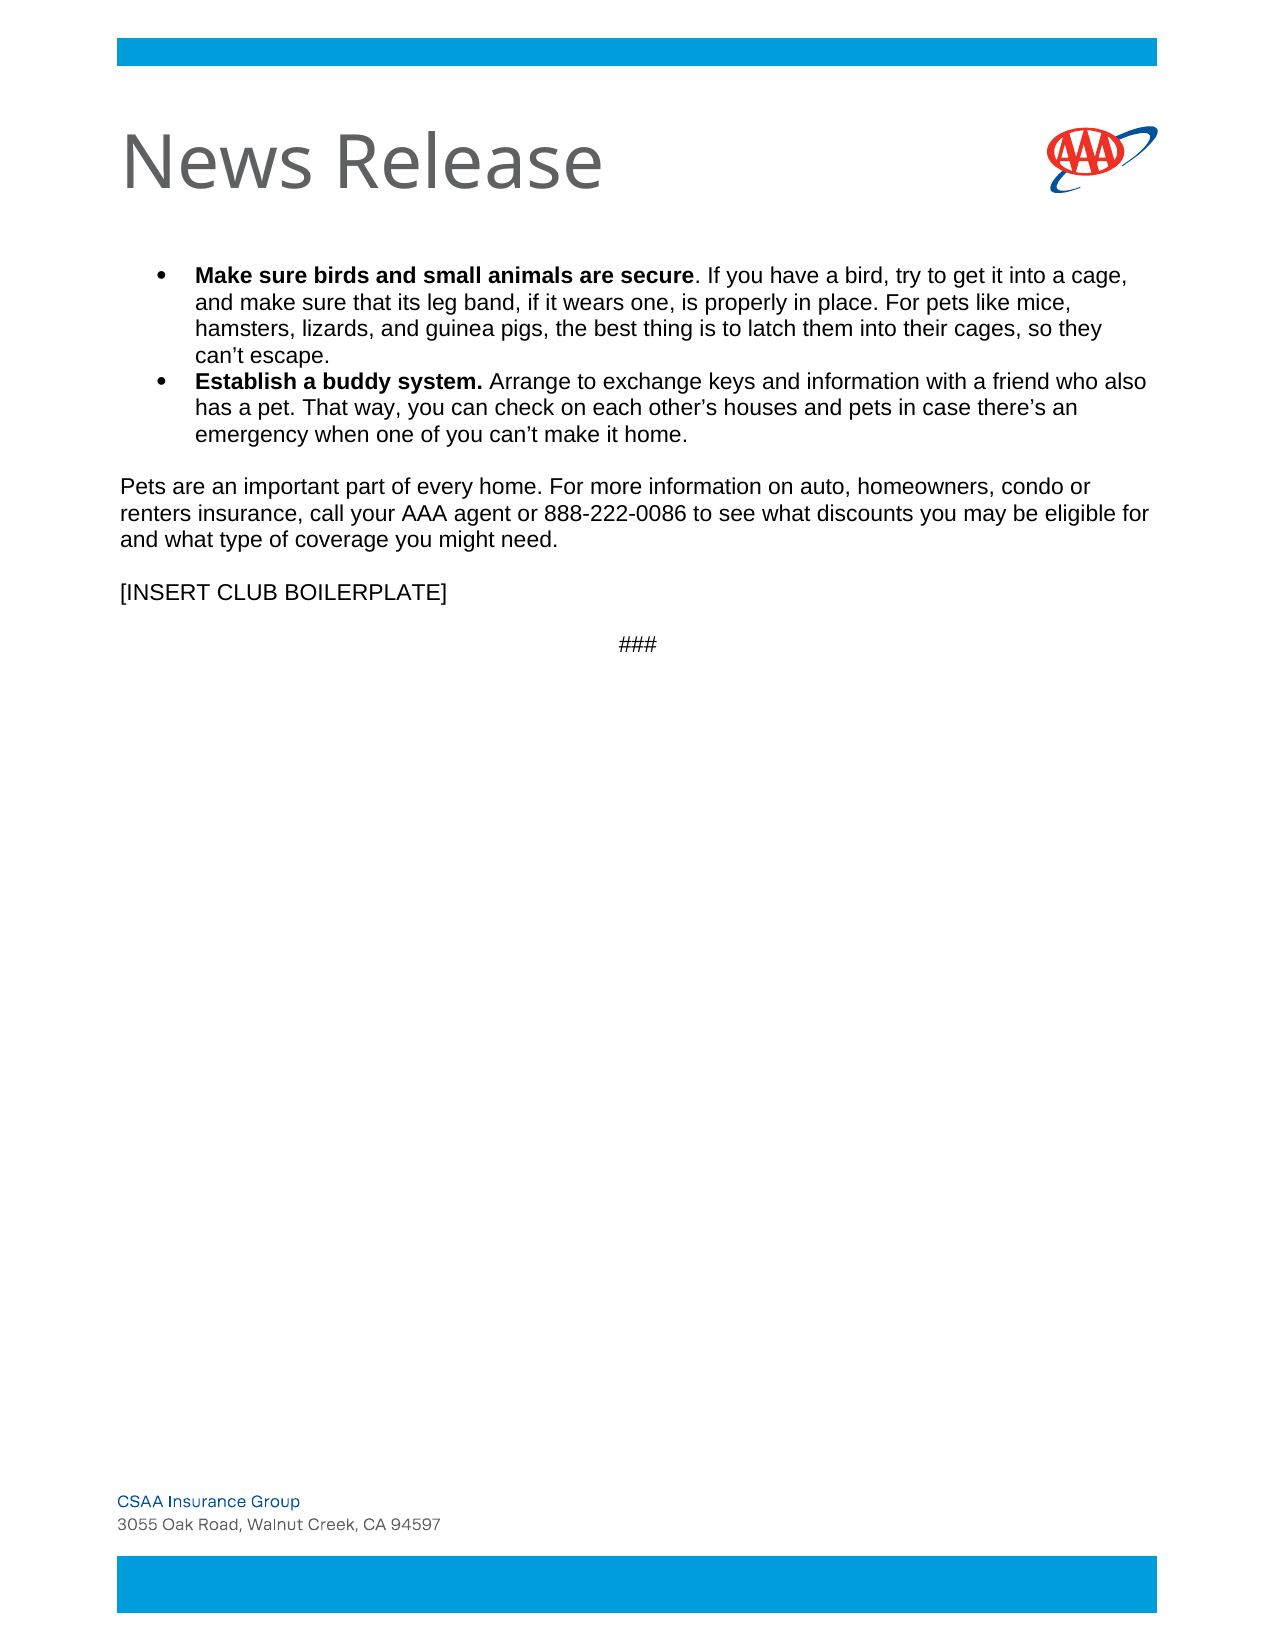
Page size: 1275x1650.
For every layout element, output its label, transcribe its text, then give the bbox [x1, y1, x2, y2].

list Make sure birds and small animals are secure. If you have a bird, try to get it into a cage, and make sure that its leg band, if it wears one, is properly in place. For pets like mice, hamsters, lizards, and guinea pigs, the best thing is to latch them into their cages, so they can’t escape. [157, 262, 1155, 368]
text [INSERT CLUB BOILERPLATE] [120, 579, 1155, 605]
text Pets are an important part of every home. For more information on auto, homeowners, condo or renters insurance, call your AAA agent or 888-222-0086 to see what discounts you may be eligible for and what type of coverage you might need. [120, 473, 1155, 552]
text ### [120, 631, 1155, 658]
list Establish a buddy system. Arrange to exchange keys and information with a friend who also has a pet. That way, you can check on each other’s houses and pets in case there’s an emergency when one of you can’t make it home. [157, 368, 1155, 447]
